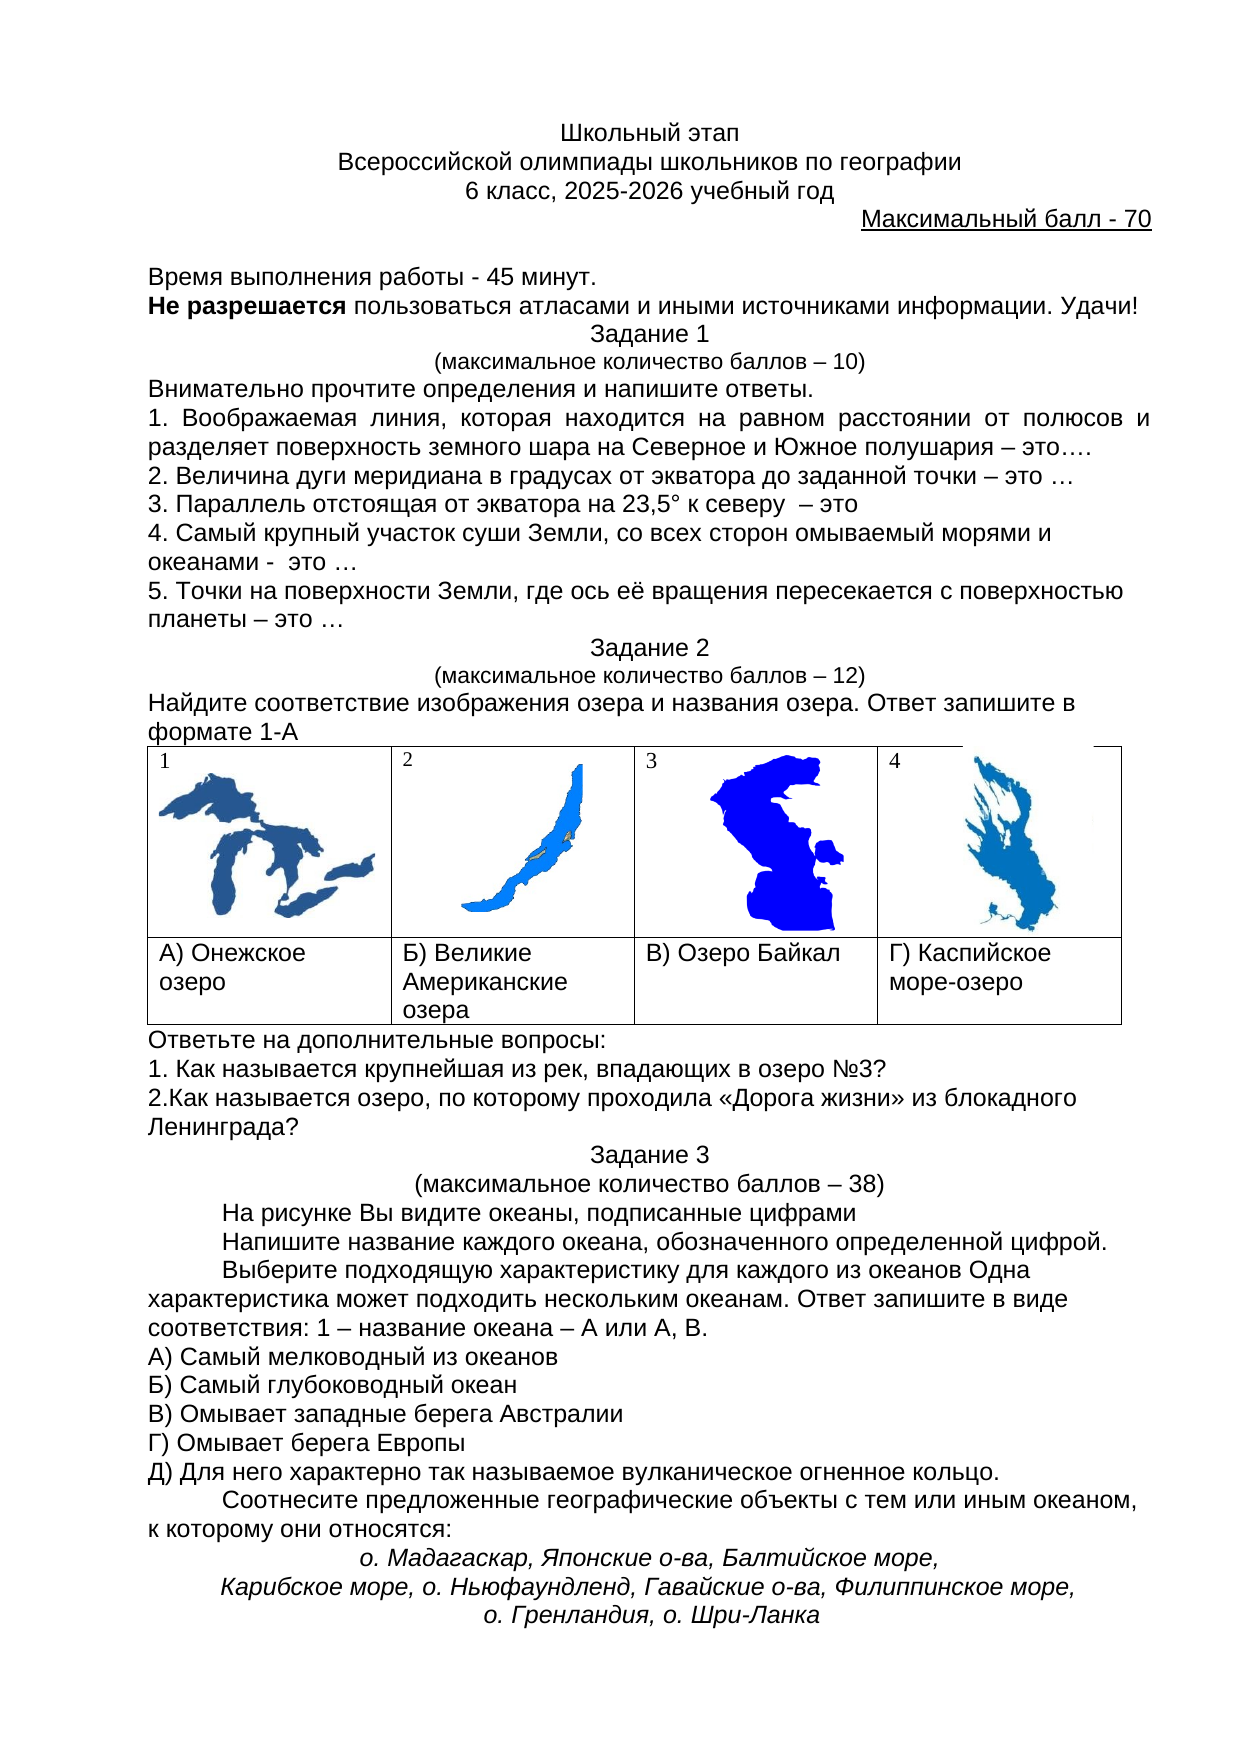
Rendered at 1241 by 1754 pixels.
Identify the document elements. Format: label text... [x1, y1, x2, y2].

text Задание 1 [148, 319, 1152, 348]
text Внимательно прочтите определения и напишите ответы. [148, 374, 1152, 403]
text Школьный этап [148, 118, 1152, 147]
text о. Гренландия, о. Шри-Ланка [148, 1600, 1152, 1629]
text Ответьте на дополнительные вопросы: [148, 1025, 1152, 1054]
text Напишите название каждого океана, обозначенного определенной цифрой. [148, 1227, 1152, 1255]
picture [158, 773, 376, 918]
text В) Омывает западные берега Австралии [148, 1399, 1152, 1428]
text о. Мадагаскар, Японские о-ва, Балтийское море, [148, 1543, 1152, 1572]
text (максимальное количество баллов – 12) [148, 662, 1152, 688]
text А) Самый мелководный из океанов [148, 1342, 1152, 1370]
table_cell Б) Великие Американские озера [392, 938, 634, 1024]
text 5. Точки на поверхности Земли, где ось её вращения пересекается с поверхностью планеты – это … [148, 576, 1152, 633]
picture [962, 746, 1093, 935]
table_cell В) Озеро Байкал [635, 938, 877, 1024]
text Задание 3 [148, 1140, 1152, 1169]
text Задание 2 [148, 633, 1152, 662]
text Соотнесите предложенные географические объекты с тем или иным океаном, к которому они относятся: [148, 1485, 1152, 1543]
text На рисунке Вы видите океаны, подписанные цифрами [148, 1198, 1152, 1227]
text (максимальное количество баллов – 38) [148, 1169, 1152, 1198]
table_header 2 [392, 747, 634, 937]
text 2. Величина дуги меридиана в градусах от экватора до заданной точки – это … [148, 461, 1152, 489]
text 4. Самый крупный участок суши Земли, со всех сторон омываемый морями и океанами - это … [148, 518, 1152, 576]
text 6 класс, 2025-2026 учебный год [148, 176, 1152, 204]
text Найдите соответствие изображения озера и названия озера. Ответ запишите в формате 1-А [148, 688, 1152, 746]
text Б) Самый глубоководный океан [148, 1370, 1152, 1399]
text Всероссийской олимпиады школьников по географии [148, 147, 1152, 176]
picture [460, 764, 583, 911]
text 2.Как называется озеро, по которому проходила «Дорога жизни» из блокадного Ленинграда? [148, 1083, 1152, 1140]
table_header 3 [635, 747, 877, 937]
text 1. Как называется крупнейшая из рек, впадающих в озеро №3? [148, 1054, 1152, 1083]
text Максимальный балл - 70 [148, 204, 1152, 233]
text Г) Омывает берега Европы [148, 1428, 1152, 1457]
table_header 1 [148, 747, 391, 937]
table_cell Г) Каспийское море-озеро [878, 938, 1121, 1024]
text Не разрешается пользоваться атласами и иными источниками информации. Удачи! [148, 291, 1152, 319]
text Выберите подходящую характеристику для каждого из океанов Одна характеристика может подходить нескольким океанам. Ответ запишите в виде соответствия: 1 – название океана – А или А, В. [148, 1255, 1152, 1342]
text 1. Воображаемая линия, которая находится на равном расстоянии от полюсов и разделяет поверхность земного шара на Северное и Южное полушария – это…. [148, 403, 1152, 461]
text (максимальное количество баллов – 10) [148, 348, 1152, 374]
table_cell А) Онежское озеро [148, 938, 391, 1024]
picture [709, 754, 844, 930]
text Время выполнения работы - 45 минут. [148, 262, 1152, 291]
text Карибское море, о. Ньюфаундленд, Гавайские о-ва, Филиппинское море, [148, 1572, 1152, 1600]
table_header 4 [878, 747, 1121, 937]
text 3. Параллель отстоящая от экватора на 23,5° к северу – это [148, 489, 1152, 518]
text Д) Для него характерно так называемое вулканическое огненное кольцо. [148, 1457, 1152, 1485]
